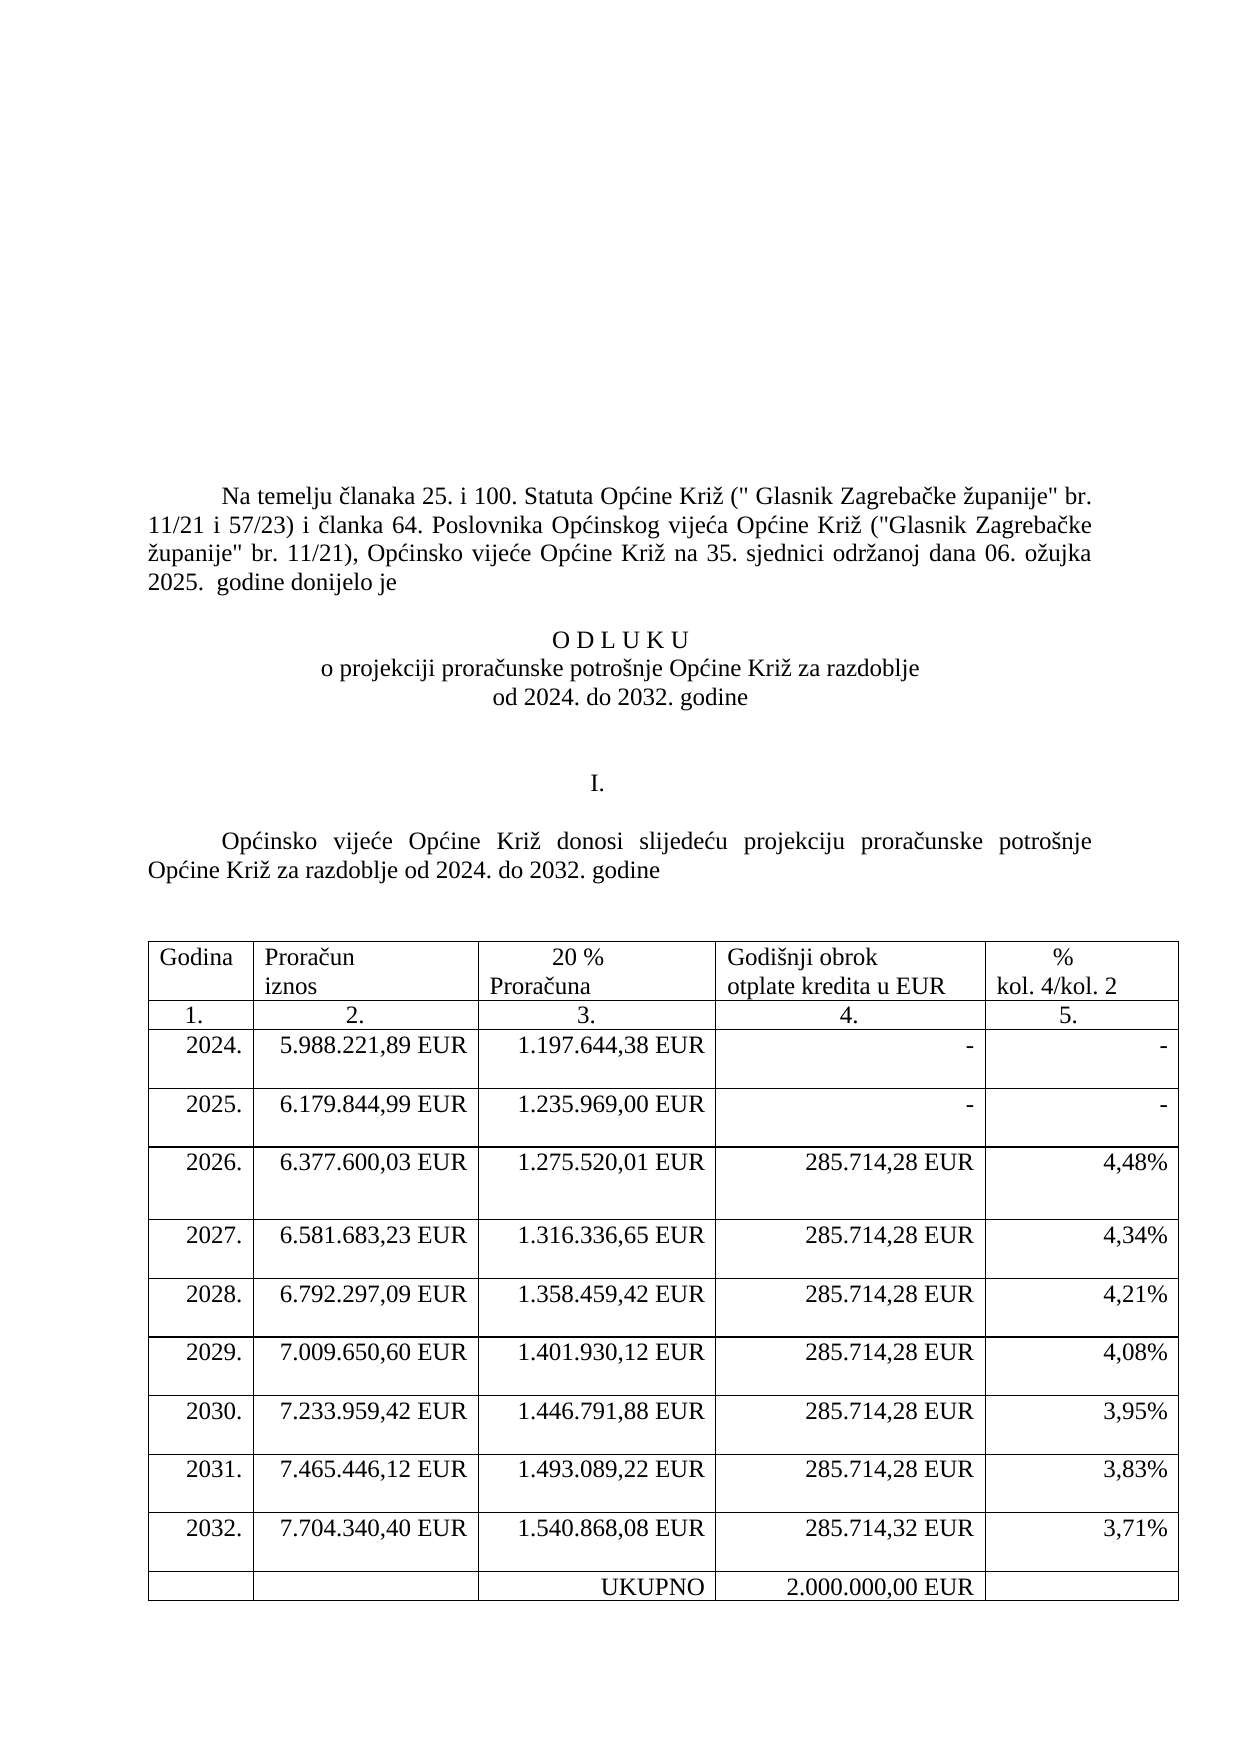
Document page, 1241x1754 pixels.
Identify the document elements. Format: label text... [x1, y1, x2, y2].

table_cell 2. [254, 1001, 478, 1029]
text Na temelju članaka 25. i 100. Statuta Općine Križ (" Glasnik Zagrebačke županije" br. 11/21 i 57/23) i članka 64. Poslovnika Općinskog vijeća Općine Križ ("Glasnik Zagrebačke županije" br. 11/21), Općinsko vijeće Općine Križ na 35. sjednici održanoj dana 06. ožujka 2025. godine donijelo je [148, 481, 1093, 596]
table_cell 3,95% [986, 1396, 1178, 1453]
table_cell 1. [149, 1001, 253, 1029]
table_header Godina [149, 942, 253, 999]
table_cell UKUPNO [479, 1572, 715, 1600]
table_cell 4,34% [986, 1220, 1178, 1278]
table_cell 7.009.650,60 EUR [254, 1338, 478, 1395]
table_cell 2.000.000,00 EUR [716, 1572, 985, 1600]
table_header Godišnji obrok otplate kredita u EUR [716, 942, 985, 999]
table_cell 2025. [149, 1089, 253, 1146]
table_cell 1.235.969,00 EUR [479, 1089, 715, 1146]
text o projekciji proračunske potrošnje Općine Križ za razdoblje [148, 653, 1093, 682]
text Općinsko vijeće Općine Križ donosi slijedeću projekciju proračunske potrošnje Općine Križ za razdoblje od 2024. do 2032. godine [148, 826, 1093, 883]
table_cell 2026. [149, 1148, 253, 1219]
table_cell 4,08% [986, 1338, 1178, 1395]
table_cell 7.233.959,42 EUR [254, 1396, 478, 1453]
table_cell 6.581.683,23 EUR [254, 1220, 478, 1278]
table_cell 6.792.297,09 EUR [254, 1279, 478, 1336]
table_cell 2030. [149, 1396, 253, 1453]
table_cell 2028. [149, 1279, 253, 1336]
table_cell 5.988.221,89 EUR [254, 1030, 478, 1088]
table_cell 7.465.446,12 EUR [254, 1455, 478, 1512]
table_cell 285.714,28 EUR [716, 1220, 985, 1278]
table_cell 1.316.336,65 EUR [479, 1220, 715, 1278]
table_cell 285.714,28 EUR [716, 1338, 985, 1395]
text I. [148, 768, 1093, 797]
table_cell [149, 1572, 253, 1600]
table_cell - [716, 1030, 985, 1088]
table_cell - [716, 1089, 985, 1146]
table_cell 1.493.089,22 EUR [479, 1455, 715, 1512]
table_cell 285.714,28 EUR [716, 1396, 985, 1453]
text od 2024. do 2032. godine [148, 682, 1093, 711]
table_cell 2024. [149, 1030, 253, 1088]
table_cell [254, 1572, 478, 1600]
table_cell 4,21% [986, 1279, 1178, 1336]
table_cell 285.714,28 EUR [716, 1279, 985, 1336]
table_cell [986, 1572, 1178, 1600]
table_cell 1.446.791,88 EUR [479, 1396, 715, 1453]
table_cell 1.197.644,38 EUR [479, 1030, 715, 1088]
table_cell 6.377.600,03 EUR [254, 1148, 478, 1219]
table_cell 3,71% [986, 1513, 1178, 1571]
text O D L U K U [148, 625, 1093, 653]
table_cell - [986, 1030, 1178, 1088]
table_cell 2031. [149, 1455, 253, 1512]
table_header Proračun iznos [254, 942, 478, 999]
table_cell 3,83% [986, 1455, 1178, 1512]
table_cell 1.275.520,01 EUR [479, 1148, 715, 1219]
table_cell 2027. [149, 1220, 253, 1278]
table_cell 3. [479, 1001, 715, 1029]
table_cell 285.714,28 EUR [716, 1148, 985, 1219]
table_cell - [986, 1089, 1178, 1146]
table_cell 2029. [149, 1338, 253, 1395]
table_header % kol. 4/kol. 2 [986, 942, 1178, 999]
table_cell 1.358.459,42 EUR [479, 1279, 715, 1336]
table_cell 4. [716, 1001, 985, 1029]
table_cell 1.540.868,08 EUR [479, 1513, 715, 1571]
table_cell 4,48% [986, 1148, 1178, 1219]
table_cell 2032. [149, 1513, 253, 1571]
table_cell 1.401.930,12 EUR [479, 1338, 715, 1395]
table_cell 285.714,28 EUR [716, 1455, 985, 1512]
table_cell 7.704.340,40 EUR [254, 1513, 478, 1571]
table_header 20 % Proračuna [479, 942, 715, 999]
table_cell 6.179.844,99 EUR [254, 1089, 478, 1146]
table_cell 285.714,32 EUR [716, 1513, 985, 1571]
table_cell 5. [986, 1001, 1178, 1029]
